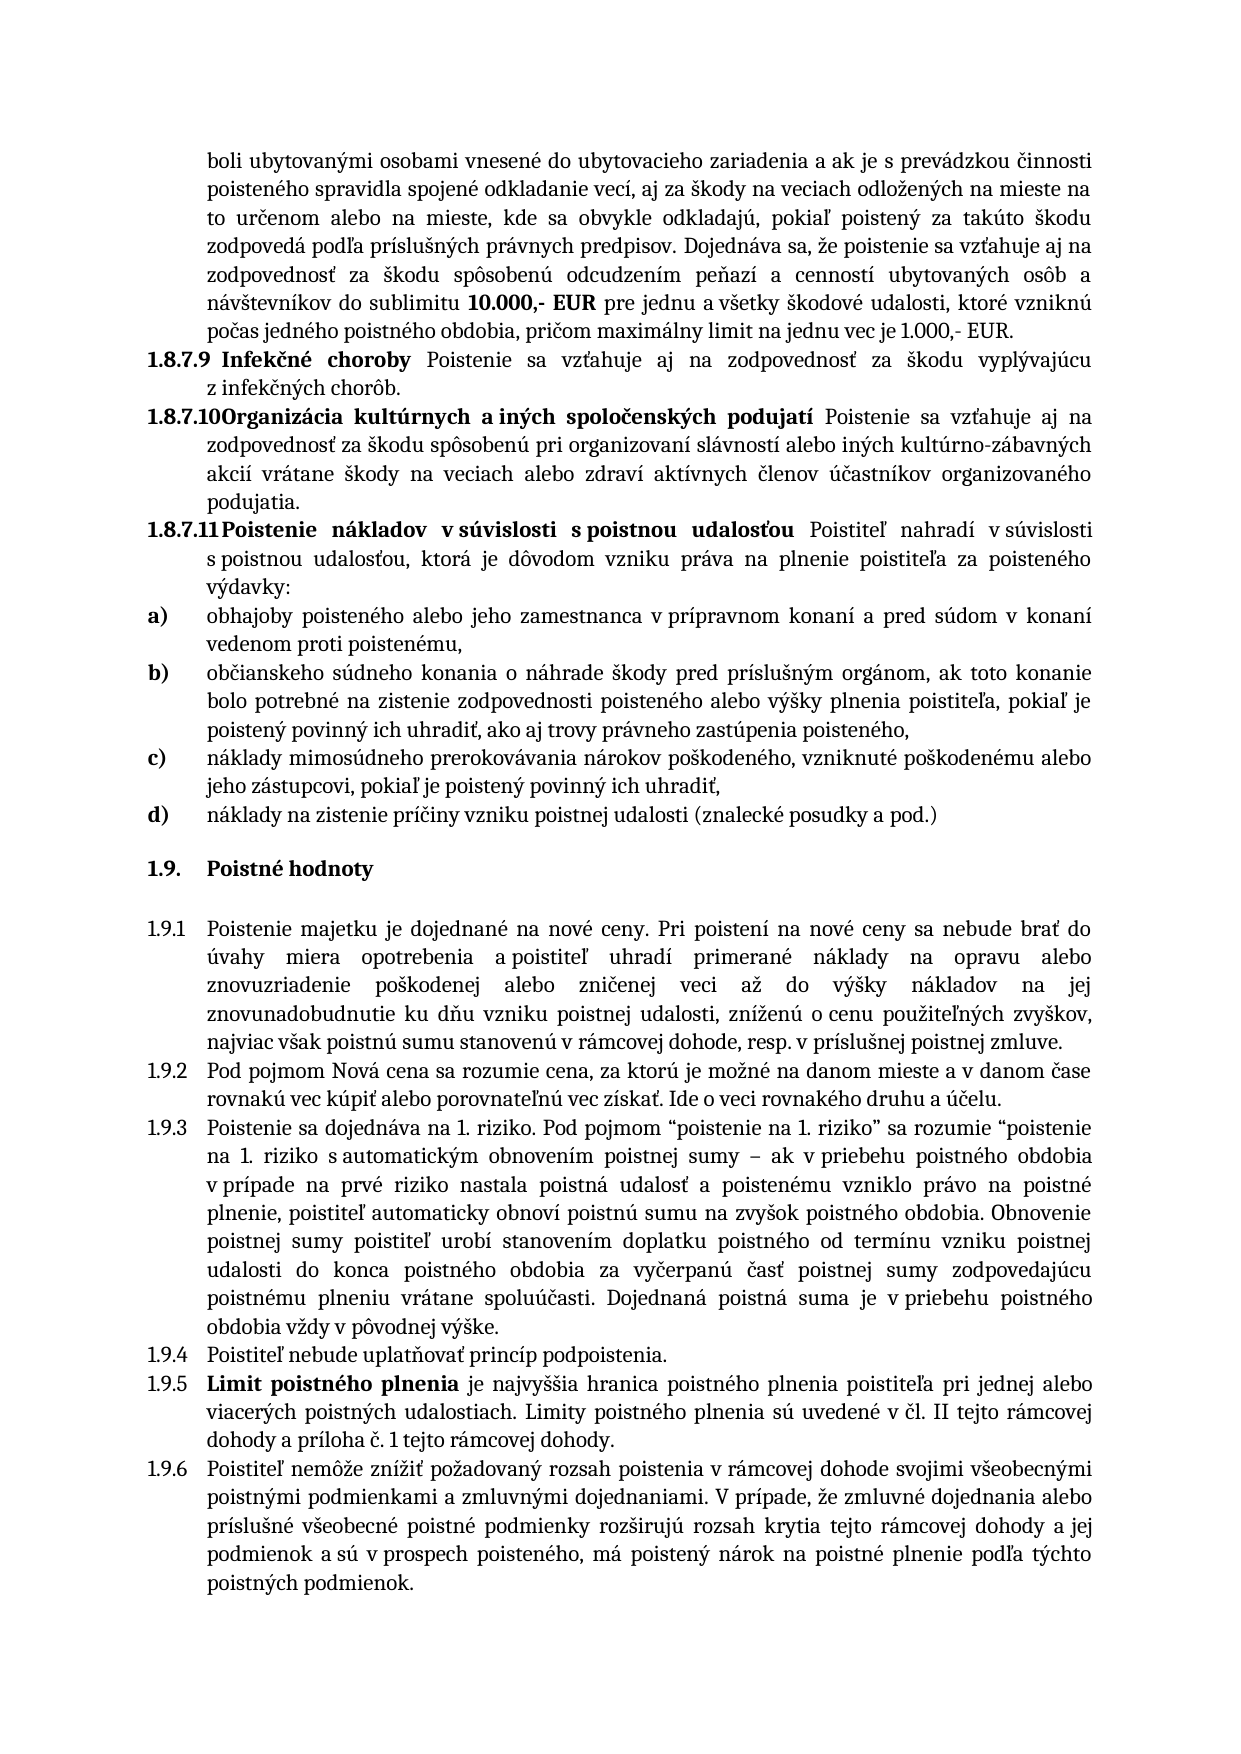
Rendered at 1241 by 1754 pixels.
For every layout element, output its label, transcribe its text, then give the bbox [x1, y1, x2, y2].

list Poistiteľ nemôže znížiť požadovaný rozsah poistenia v rámcovej dohode svojimi všeobecnými poistnými podmienkami a zmluvnými dojednaniami. V prípade, že zmluvné dojednania alebo príslušné všeobecné poistné podmienky rozširujú rozsah krytia tejto rámcovej dohody a jej podmienok a sú v prospech poisteného, má poistený nárok na poistné plnenie podľa týchto poistných podmienok. [148, 1456, 1093, 1596]
list náklady na zistenie príčiny vzniku poistnej udalosti (znalecké posudky a pod.) [148, 802, 1093, 828]
list Limit poistného plnenia je najvyššia hranica poistného plnenia poistiteľa pri jednej alebo viacerých poistných udalostiach. Limity poistného plnenia sú uvedené v čl. II tejto rámcovej dohody a príloha č. 1 tejto rámcovej dohody. [148, 1370, 1093, 1454]
list Pod pojmom Nová cena sa rozumie cena, za ktorú je možné na danom mieste a v danom čase rovnakú vec kúpiť alebo porovnateľnú vec získať. Ide o veci rovnakého druhu a účelu. [148, 1058, 1093, 1112]
list Poistenie majetku je dojednané na nové ceny. Pri poistení na nové ceny sa nebude brať do úvahy miera opotrebenia a poistiteľ uhradí primerané náklady na opravu alebo znovuzriadenie poškodenej alebo zničenej veci až do výšky nákladov na jej znovunadobudnutie ku dňu vzniku poistnej udalosti, zníženú o cenu použiteľných zvyškov, najviac však poistnú sumu stanovenú v rámcovej dohode, resp. v príslušnej poistnej zmluve. [148, 915, 1093, 1056]
list Poistenie sa dojednáva na 1. riziko. Pod pojmom “poistenie na 1. riziko” sa rozumie “poistenie na 1. riziko s automatickým obnovením poistnej sumy – ak v priebehu poistného obdobia v prípade na prvé riziko nastala poistná udalosť a poistenému vzniklo právo na poistné plnenie, poistiteľ automaticky obnoví poistnú sumu na zvyšok poistného obdobia. Obnovenie poistnej sumy poistiteľ urobí stanovením doplatku poistného od termínu vzniku poistnej udalosti do konca poistného obdobia za vyčerpanú časť poistnej sumy zodpovedajúcu poistnému plneniu vrátane spoluúčasti. Dojednaná poistná suma je v priebehu poistného obdobia vždy v pôvodnej výške. [148, 1114, 1093, 1340]
list náklady mimosúdneho prerokovávania nárokov poškodeného, vzniknuté poškodenému alebo jeho zástupcovi, pokiaľ je poistený povinný ich uhradiť, [148, 745, 1093, 799]
list Poistiteľ nebude uplatňovať princíp podpoistenia. [148, 1342, 1093, 1368]
list Poistenie nákladov v súvislosti s poistnou udalosťou Poistiteľ nahradí v súvislosti s poistnou udalosťou, ktorá je dôvodom vzniku práva na plnenie poistiteľa za poisteného výdavky: [148, 517, 1093, 601]
list obhajoby poisteného alebo jeho zamestnanca v prípravnom konaní a pred súdom v konaní vedenom proti poistenému, [148, 603, 1093, 657]
list Organizácia kultúrnych a iných spoločenských podujatí Poistenie sa vzťahuje aj na zodpovednosť za škodu spôsobenú pri organizovaní slávností alebo iných kultúrno-zábavných akcií vrátane škody na veciach alebo zdraví aktívnych členov účastníkov organizovaného podujatia. [148, 403, 1093, 515]
list občianskeho súdneho konania o náhrade škody pred príslušným orgánom, ak toto konanie bolo potrebné na zistenie zodpovednosti poisteného alebo výšky plnenia poistiteľa, pokiaľ je poistený povinný ich uhradiť, ako aj trovy právneho zastúpenia poisteného, [148, 659, 1093, 743]
list Poistné hodnoty [148, 856, 1093, 882]
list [148, 148, 1093, 344]
list Infekčné choroby Poistenie sa vzťahuje aj na zodpovednosť za škodu vyplývajúcu z infekčných chorôb. [148, 347, 1093, 401]
